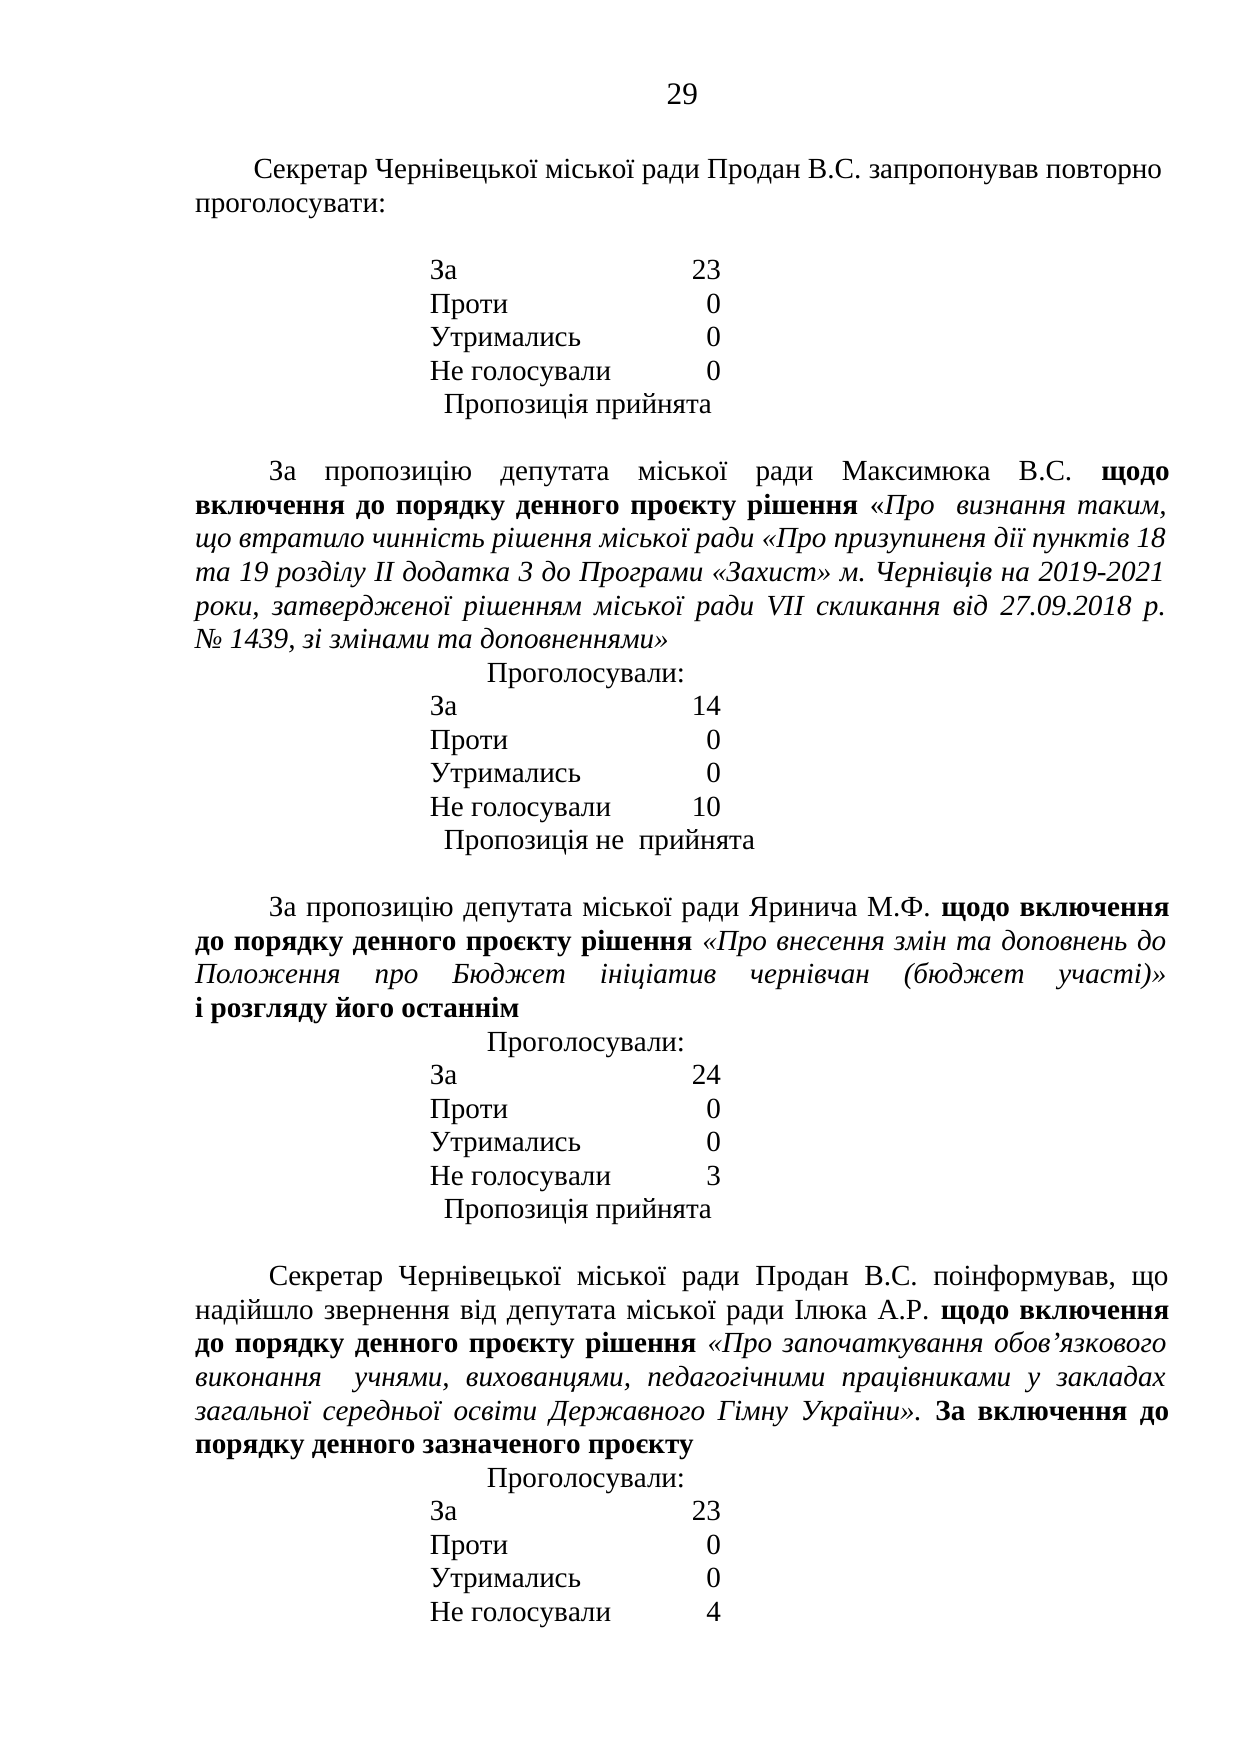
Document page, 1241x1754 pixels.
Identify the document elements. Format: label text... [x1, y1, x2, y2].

table_cell Не голосували [418, 353, 680, 386]
table_cell Проти [418, 1527, 680, 1560]
text Секретар Чернівецької міської ради Продан В.С. поінформував, що надійшло звернення від депутата міської ради Ілюка А.Р. щодо включення до порядку денного проєкту рішення «Про започаткування обов’язкового виконання учнями, вихованцями, педагогічними працівниками у закладах загальної середньої освіти Державного Гімну України». За включення до порядку денного зазначеного проєкту [195, 1258, 1169, 1460]
table_header 23 [680, 252, 768, 286]
table_cell Утримались [418, 1560, 680, 1594]
table_cell Утримались [418, 1124, 680, 1158]
table_header За [418, 1493, 680, 1527]
table_cell 0 [680, 755, 768, 789]
text Пропозиція не прийнята [195, 822, 1169, 856]
table_cell Не голосували [418, 789, 680, 822]
table_header За [418, 688, 680, 722]
text Пропозиція прийнята [195, 1191, 1169, 1225]
text За пропозицію депутата міської ради Яринича М.Ф. щодо включення до порядку денного проєкту рішення «Про внесення змін та доповнень до Положення про Бюджет ініціатив чернівчан (бюджет участі)» і розгляду його останнім [195, 889, 1169, 1024]
table_header 24 [680, 1057, 768, 1091]
table_cell Не голосували [418, 1594, 680, 1627]
table_cell 0 [680, 286, 768, 319]
table_cell Проти [418, 722, 680, 755]
table_header За [418, 252, 680, 286]
table_cell 4 [680, 1594, 768, 1627]
text Проголосували: [195, 1460, 1169, 1493]
text Пропозиція прийнята [195, 386, 1169, 420]
table_cell Проти [418, 286, 680, 319]
table_header 14 [680, 688, 768, 722]
table_cell 0 [680, 722, 768, 755]
table_header 23 [680, 1493, 768, 1527]
table_header За [418, 1057, 680, 1091]
table_cell 0 [680, 1124, 768, 1158]
table_cell Утримались [418, 755, 680, 789]
text За пропозицію депутата міської ради Максимюка В.С. щодо включення до порядку денного проєкту рішення «Про визнання таким, що втратило чинність рішення міської ради «Про призупиненя дії пунктів 18 та 19 розділу II додатка 3 до Програми «Захист» м. Чернівців на 2019-2021 роки, затвердженої рішенням міської ради VII скликання від 27.09.2018 р. № 1439, зі змінами та доповненнями» [195, 453, 1169, 655]
table_cell Утримались [418, 319, 680, 353]
table_cell 10 [680, 789, 768, 822]
text Секретар Чернівецької міської ради Продан В.С. запропонував повторно проголосувати: [195, 152, 1169, 219]
table_cell 0 [680, 1527, 768, 1560]
text Проголосували: [195, 655, 1169, 688]
table_cell Проти [418, 1091, 680, 1124]
table_cell 0 [680, 1091, 768, 1124]
table_cell Не голосували [418, 1158, 680, 1191]
table_cell 3 [680, 1158, 768, 1191]
table_cell 0 [680, 319, 768, 353]
table_cell 0 [680, 353, 768, 386]
text Проголосували: [195, 1024, 1169, 1057]
table_cell 0 [680, 1560, 768, 1594]
